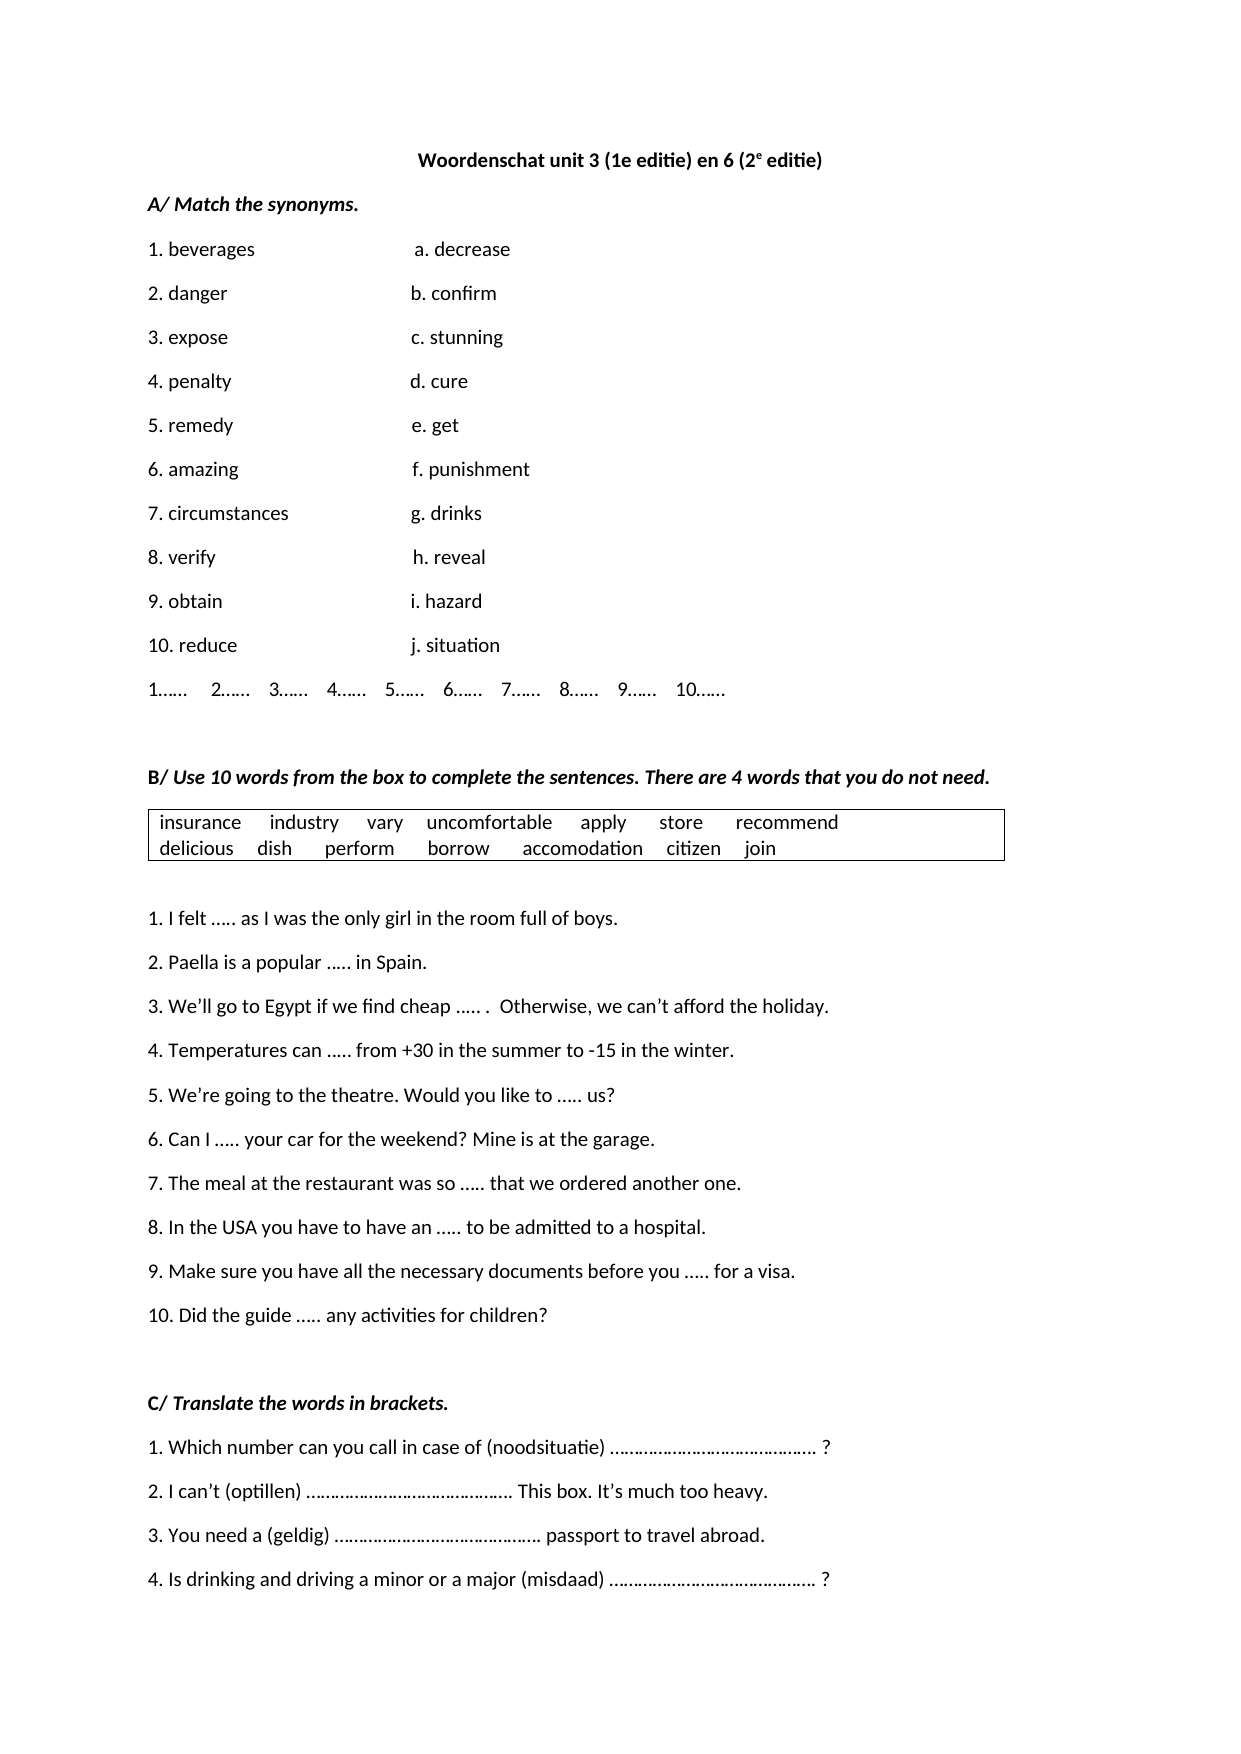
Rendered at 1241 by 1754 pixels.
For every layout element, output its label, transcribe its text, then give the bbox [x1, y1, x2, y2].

text 8. In the USA you have to have an ….. to be admitted to a hospital. [148, 1214, 1093, 1239]
text 6. Can I ….. your car for the weekend? Mine is at the garage. [148, 1126, 1093, 1151]
text 4. Temperatures can ..… from +30 in the summer to -15 in the winter. [148, 1038, 1093, 1063]
text 3. You need a (geldig) ……………………………………. passport to travel abroad. [148, 1522, 1093, 1548]
text 7. circumstances g. drinks [148, 500, 1093, 526]
text 1…… 2…… 3…… 4…… 5…… 6…… 7…… 8…… 9…… 10…… [148, 676, 1093, 702]
text A/ Match the synonyms. [148, 192, 1093, 217]
text 10. reduce j. situation [148, 632, 1093, 658]
text 1. beverages a. decrease [148, 236, 1093, 261]
text 2. I can’t (optillen) ……………………………………. This box. It’s much too heavy. [148, 1478, 1093, 1504]
text 9. obtain i. hazard [148, 588, 1093, 614]
text 4. penalty d. cure [148, 368, 1093, 393]
text 4. Is drinking and driving a minor or a major (misdaad) ……………………………………. ? [148, 1566, 1093, 1592]
text 1. Which number can you call in case of (noodsituatie) ……………………………………. ? [148, 1434, 1093, 1460]
table_header insurance industry vary uncomfortable apply store recommend delicious dish perform borrow accomodation citizen join [149, 810, 1004, 860]
text 10. Did the guide ….. any activities for children? [148, 1302, 1093, 1327]
text 5. We’re going to the theatre. Would you like to ….. us? [148, 1082, 1093, 1107]
text 6. amazing f. punishment [148, 456, 1093, 481]
text 7. The meal at the restaurant was so ….. that we ordered another one. [148, 1170, 1093, 1195]
text 2. Paella is a popular ..… in Spain. [148, 949, 1093, 975]
text B/ Use 10 words from the box to complete the sentences. There are 4 words that you do not need. [148, 764, 1093, 790]
text 3. We’ll go to Egypt if we find cheap ..… . Otherwise, we can’t afford the holiday. [148, 994, 1093, 1019]
text 2. danger b. confirm [148, 280, 1093, 305]
text 1. I felt ….. as I was the only girl in the room full of boys. [148, 906, 1093, 931]
text 8. verify h. reveal [148, 544, 1093, 569]
text 9. Make sure you have all the necessary documents before you ….. for a visa. [148, 1258, 1093, 1283]
text 3. expose c. stunning [148, 324, 1093, 349]
text 5. remedy e. get [148, 412, 1093, 437]
text C/ Translate the words in brackets. [148, 1390, 1093, 1416]
text Woordenschat unit 3 (1e editie) en 6 (2e editie) [148, 148, 1093, 173]
